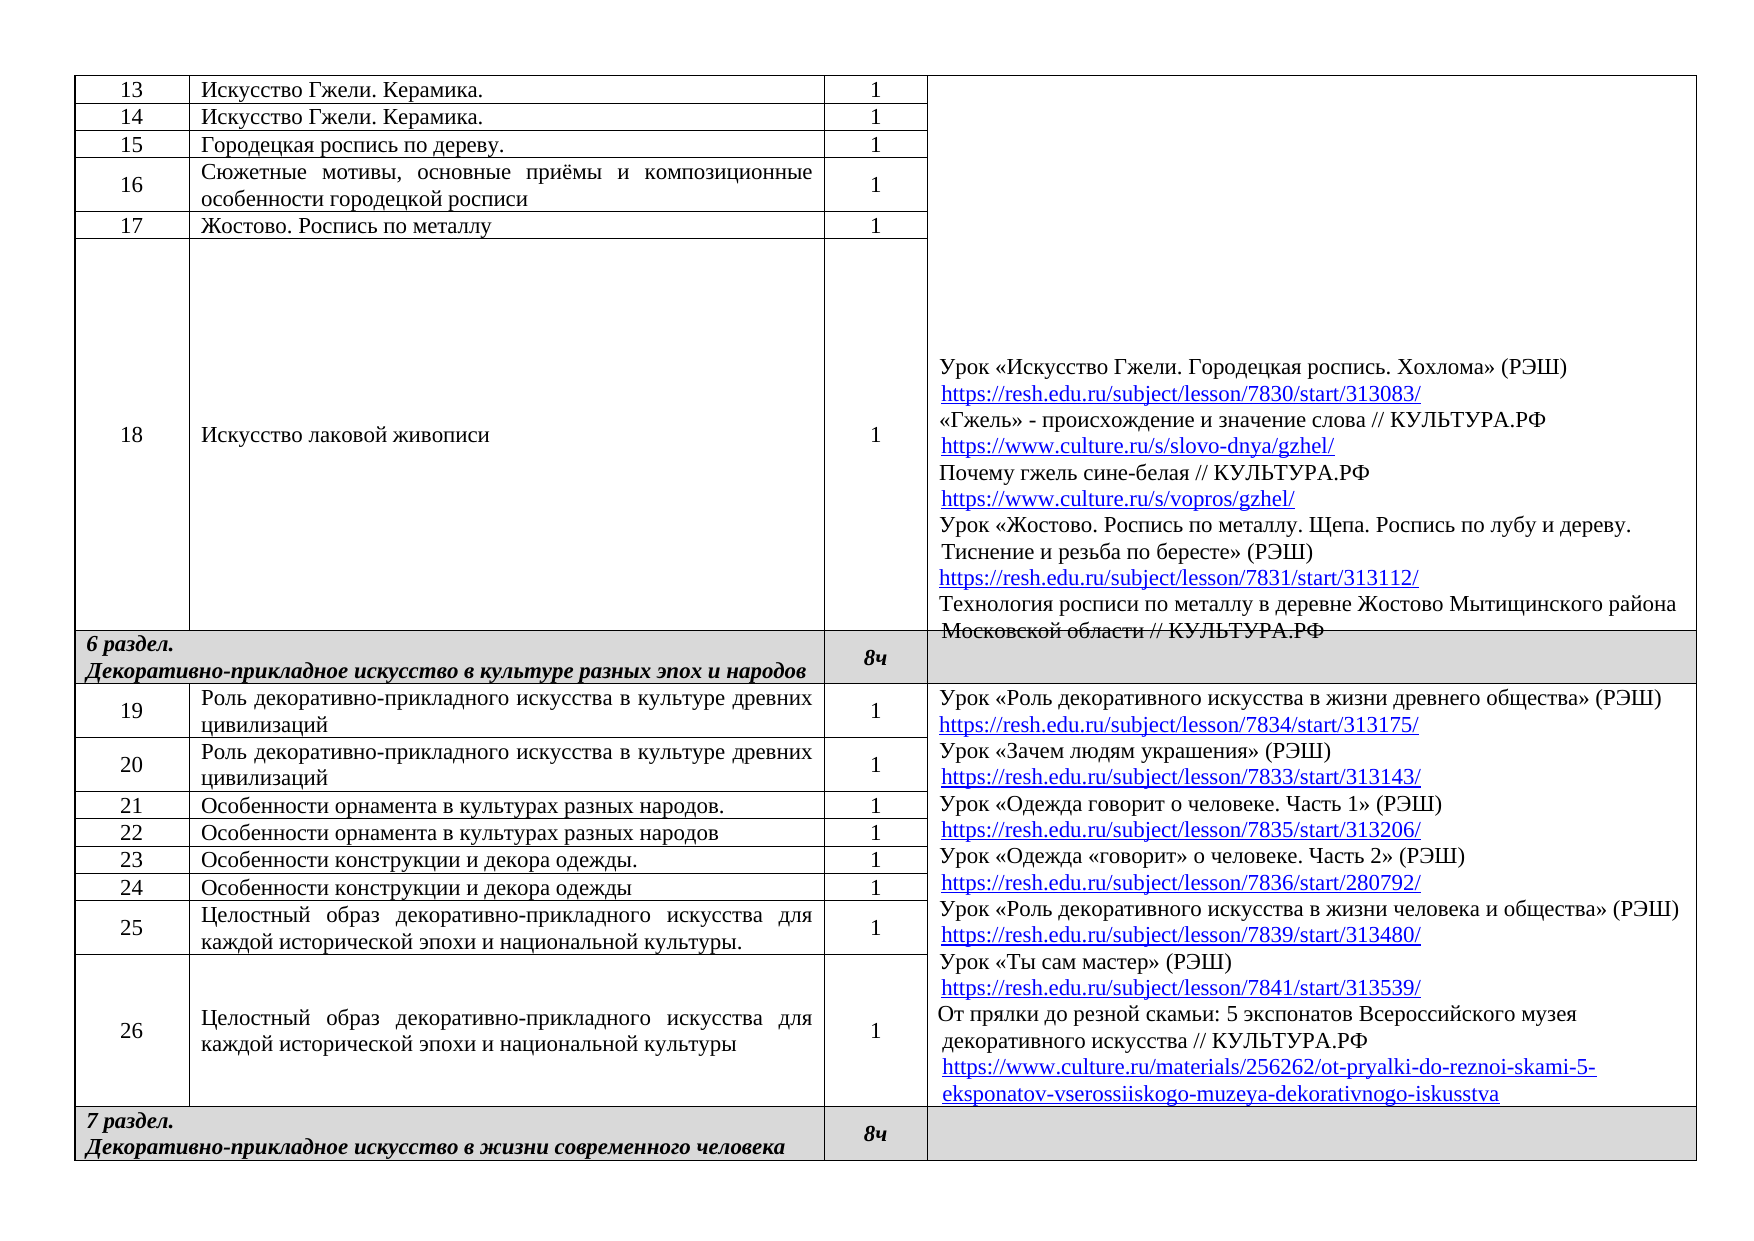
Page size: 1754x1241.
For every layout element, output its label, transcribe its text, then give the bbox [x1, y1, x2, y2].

table_cell 6 раздел. Декоративно-прикладное искусство в культуре разных эпох и народов [76, 631, 824, 683]
table_cell Искусство лаковой живописи [190, 239, 824, 629]
table_cell 1 [825, 76, 927, 102]
table_cell 15 [76, 131, 189, 157]
table_cell 18 [76, 239, 189, 629]
table_cell 1 [825, 955, 927, 1106]
table_cell [928, 1107, 1696, 1160]
table_cell 25 [76, 901, 189, 954]
table_cell Особенности орнамента в культурах разных народов [190, 819, 824, 846]
table_cell Урок «Роль декоративного искусства в жизни древнего общества» (РЭШ) https://resh.edu.ru/subject/lesson/7834/start/313175/ Урок «Зачем людям украшения» (РЭШ) https://resh.edu.ru/subject/lesson/7833/start/313143/ Урок «Одежда говорит о человеке. Часть 1» (РЭШ) https://resh.edu.ru/subject/lesson/7835/start/313206/ Урок «Одежда «говорит» о человеке. Часть 2» (РЭШ) https://resh.edu.ru/subject/lesson/7836/start/280792/ Урок «Роль декоративного искусства в жизни человека и общества» (РЭШ) https://resh.edu.ru/subject/lesson/7839/start/313480/ Урок «Ты сам мастер» (РЭШ) https://resh.edu.ru/subject/lesson/7841/start/313539/ От прялки до резной скамьи: 5 экспонатов Всероссийского музея декоративного искусства // КУЛЬТУРА.РФ https://www.culture.ru/materials/256262/ot-pryalki-do-reznoi-skami-5-eksponatov-vserossiiskogo-muzeya-dekorativnogo-iskusstva [928, 684, 1696, 1106]
table_cell [928, 631, 1696, 683]
table_cell 19 [76, 684, 189, 737]
table_cell 1 [825, 792, 927, 818]
table_cell Целостный образ декоративно-прикладного искусства для каждой исторической эпохи и национальной культуры [190, 955, 824, 1106]
table_cell Роль декоративно-прикладного искусства в культуре древних цивилизаций [190, 738, 824, 791]
table_cell 1 [825, 874, 927, 900]
table_cell 1 [825, 104, 927, 130]
table_cell 1 [825, 819, 927, 846]
table_cell Жостово. Роспись по металлу [190, 212, 824, 238]
table_cell Целостный образ декоративно-прикладного искусства для каждой исторической эпохи и национальной культуры. [190, 901, 824, 954]
table_cell 1 [825, 847, 927, 873]
table_cell 14 [76, 104, 189, 130]
table_cell Роль декоративно-прикладного искусства в культуре древних цивилизаций [190, 684, 824, 737]
table_cell 8ч [825, 1107, 927, 1160]
table_cell Особенности орнамента в культурах разных народов. [190, 792, 824, 818]
table_cell 1 [825, 158, 927, 211]
table_cell Особенности конструкции и декора одежды [190, 874, 824, 900]
table_cell 1 [825, 212, 927, 238]
table_cell Искусство Гжели. Керамика. [190, 76, 824, 102]
table_cell Искусство Гжели. Керамика. [190, 104, 824, 130]
table_cell 7 раздел. Декоративно-прикладное искусство в жизни современного человека [76, 1107, 824, 1160]
table_cell 20 [76, 738, 189, 791]
table_cell 13 [76, 76, 189, 102]
table_cell 8ч [825, 631, 927, 683]
table_cell 22 [76, 819, 189, 846]
table_cell 1 [825, 684, 927, 737]
table_cell 17 [76, 212, 189, 238]
table_cell 16 [76, 158, 189, 211]
table_cell 1 [825, 239, 927, 629]
table_cell 26 [76, 955, 189, 1106]
table_cell 24 [76, 874, 189, 900]
table_cell Особенности конструкции и декора одежды. [190, 847, 824, 873]
table_cell 23 [76, 847, 189, 873]
table_cell Сюжетные мотивы, основные приёмы и композиционные особенности городецкой росписи [190, 158, 824, 211]
table_cell 1 [825, 131, 927, 157]
table_cell 1 [825, 901, 927, 954]
table_cell 1 [825, 738, 927, 791]
table_cell Городецкая роспись по дереву. [190, 131, 824, 157]
table_cell 21 [76, 792, 189, 818]
